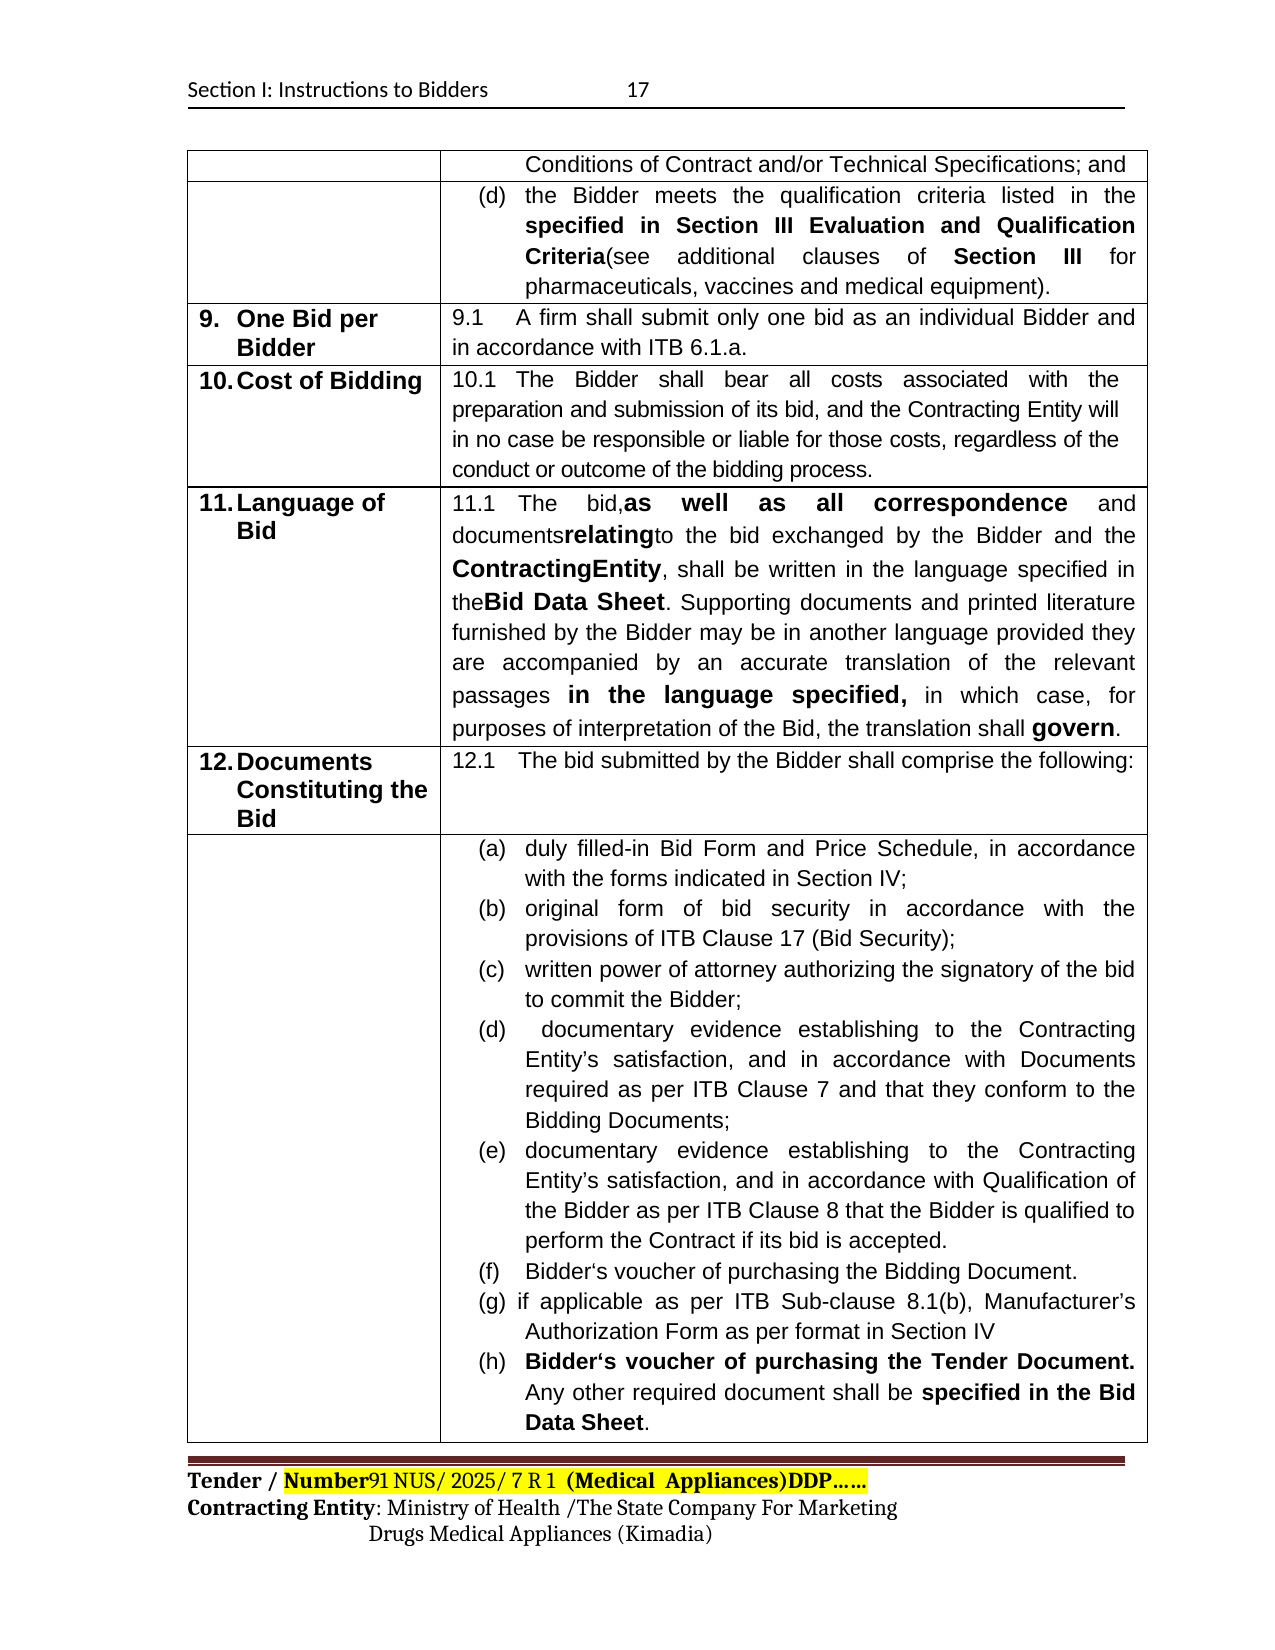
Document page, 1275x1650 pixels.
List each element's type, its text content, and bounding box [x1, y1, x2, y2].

table_cell 11.1 The bid,as well as all correspondence and documentsrelatingto the bid exchanged by the Bidder and the ContractingEntity, shall be written in the language specified in theBid Data Sheet. Supporting documents and printed literature furnished by the Bidder may be in another language provided they are accompanied by an accurate translation of the relevant passages in the language specified, in which case, for purposes of interpretation of the Bid, the translation shall govern. [441, 488, 1147, 746]
table_cell (a) duly filled-in Bid Form and Price Schedule, in accordance with the forms indicated in Section IV; (b) original form of bid security in accordance with the provisions of ITB Clause 17 (Bid Security); (c) written power of attorney authorizing the signatory of the bid to commit the Bidder; (d) documentary evidence establishing to the Contracting Entity’s satisfaction, and in accordance with Documents required as per ITB Clause 7 and that they conform to the Bidding Documents; (e) documentary evidence establishing to the Contracting Entity’s satisfaction, and in accordance with Qualification of the Bidder as per ITB Clause 8 that the Bidder is qualified to perform the Contract if its bid is accepted. (f) Bidder‘s voucher of purchasing the Bidding Document. (g) if applicable as per ITB Sub-clause 8.1(b), Manufacturer’s Authorization Form as per format in Section IV (h) Bidder‘s voucher of purchasing the Tender Document. Any other required document shall be specified in the Bid Data Sheet. [441, 835, 1147, 1442]
table_cell (d) the Bidder meets the qualification criteria listed in the specified in Section III Evaluation and Qualification Criteria(see additional clauses of Section III for pharmaceuticals, vaccines and medical equipment). [441, 182, 1147, 303]
table_cell 11. Language of Bid [188, 488, 440, 746]
table_cell 9. One Bid per Bidder [188, 304, 440, 364]
table_cell 10. Cost of Bidding [188, 366, 440, 486]
table_cell [188, 151, 440, 181]
table_cell 12.1 The bid submitted by the Bidder shall comprise the following: [441, 747, 1147, 834]
table_cell 10.1 The Bidder shall bear all costs associated with the preparation and submission of its bid, and the Contracting Entity will in no case be responsible or liable for those costs, regardless of the conduct or outcome of the bidding process. [441, 366, 1147, 486]
table_cell 9.1 A firm shall submit only one bid as an individual Bidder and in accordance with ITB 6.1.a. [441, 304, 1147, 364]
table_cell 12. Documents Constituting the Bid [188, 747, 440, 834]
table_cell [188, 835, 440, 1442]
table_cell [188, 182, 440, 303]
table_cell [441, 151, 1147, 181]
